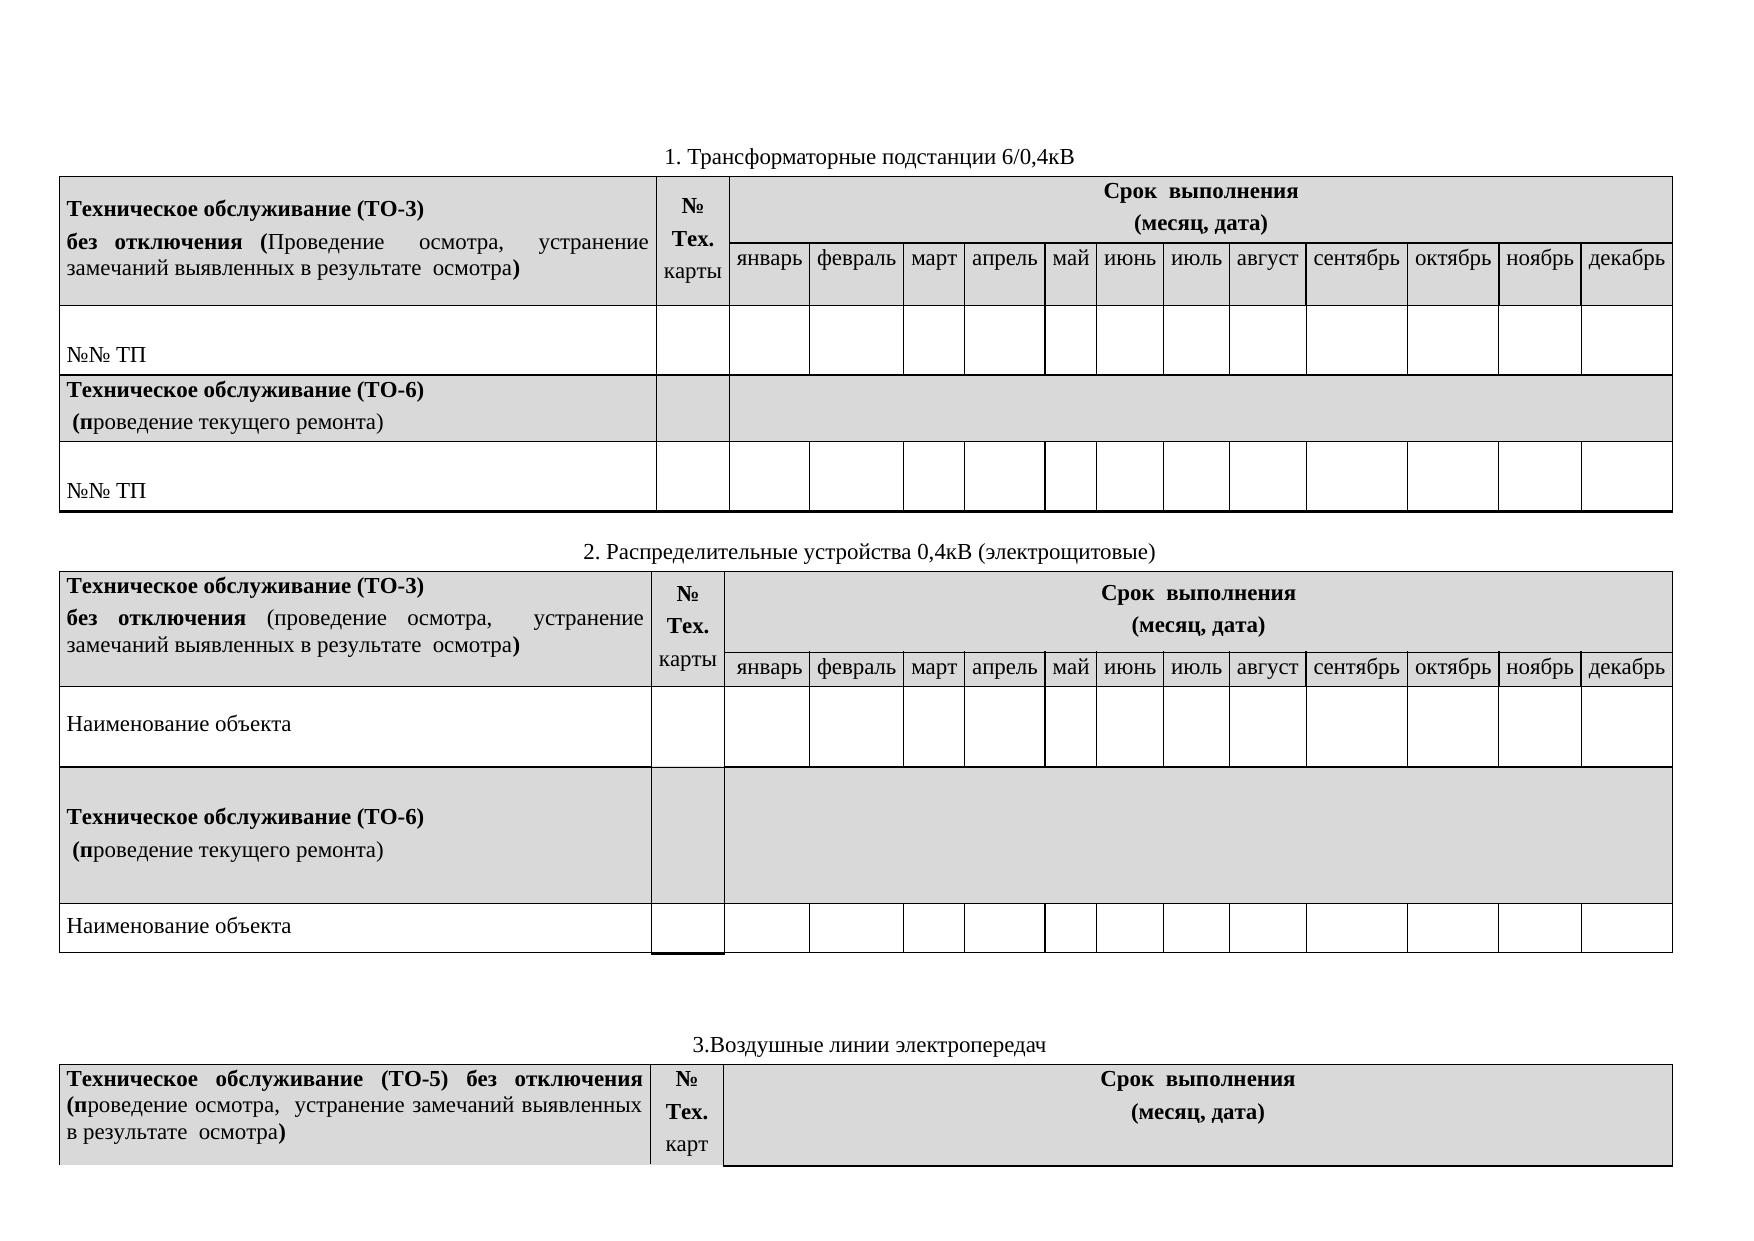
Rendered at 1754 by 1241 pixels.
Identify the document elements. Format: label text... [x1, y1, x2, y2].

table_cell [652, 687, 724, 766]
table_cell [725, 768, 1672, 903]
table_cell август [1230, 653, 1305, 686]
table_cell [730, 376, 1672, 441]
table_cell [657, 306, 729, 374]
table_cell [1499, 306, 1581, 374]
table_cell [1046, 306, 1096, 374]
table_cell Наименование объекта [60, 904, 651, 952]
table_cell №№ ТП [60, 306, 656, 374]
table_cell апрель [965, 244, 1044, 305]
table_cell [1499, 904, 1581, 952]
table_header № Тех. карты [650, 1065, 723, 1165]
table_cell июнь [1097, 653, 1163, 686]
subtitle 1. Трансформаторные подстанции 6/0,4кВ [74, 143, 1665, 169]
table_cell декабрь [1582, 653, 1672, 686]
table_cell [1582, 904, 1672, 952]
table_cell [810, 442, 903, 510]
table_cell сентябрь [1307, 653, 1407, 686]
table_header Срок выполнения (месяц, дата) [725, 572, 1672, 651]
table_cell [725, 687, 809, 766]
table_cell [1097, 687, 1163, 766]
table_cell [965, 442, 1044, 510]
table_header № Тех. карты [652, 572, 724, 686]
table_cell [1046, 442, 1096, 510]
table_cell [810, 306, 903, 374]
subtitle 3.Воздушные линии электропередач [74, 1032, 1665, 1058]
table_cell [1582, 306, 1672, 374]
table_cell [1164, 442, 1229, 510]
table_cell [730, 306, 809, 374]
table_cell [730, 442, 809, 510]
table_cell октябрь [1408, 244, 1498, 305]
table_cell [1097, 442, 1163, 510]
subtitle 2. Распределительные устройства 0,4кВ (электрощитовые) [74, 538, 1665, 564]
table_cell [1230, 306, 1306, 374]
table_cell июнь [1097, 244, 1163, 305]
table_cell [1046, 904, 1096, 952]
table_header Техническое обслуживание (ТО-3) без отключения (Проведение осмотра, устранение замечаний выявленных в результате осмотра) [60, 177, 656, 305]
table_cell [1582, 687, 1672, 766]
table_cell февраль [810, 653, 903, 686]
table_cell [904, 687, 964, 766]
table_cell июль [1164, 244, 1229, 305]
table_cell [1230, 904, 1306, 952]
table_cell [725, 904, 809, 952]
table_cell [904, 306, 964, 374]
table_cell [965, 904, 1044, 952]
table_cell [1408, 306, 1498, 374]
table_cell [1307, 687, 1407, 766]
table_cell март [904, 653, 964, 686]
table_cell [904, 442, 964, 510]
table_cell [1307, 442, 1407, 510]
table_cell [652, 904, 724, 952]
table_cell Наименование объекта [60, 687, 651, 766]
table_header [60, 1065, 650, 1165]
table_cell Техническое обслуживание (ТО-6) (проведение текущего ремонта) [60, 376, 656, 441]
table_cell Техническое обслуживание (ТО-6) (проведение текущего ремонта) [60, 768, 651, 903]
table_cell май [1046, 244, 1096, 305]
table_cell [965, 306, 1044, 374]
table_cell август [1230, 244, 1305, 305]
table_cell ноябрь [1500, 653, 1580, 686]
table_cell [1499, 687, 1581, 766]
table_cell май [1046, 653, 1096, 686]
table_cell [810, 687, 903, 766]
table_cell [1408, 687, 1498, 766]
table_cell [1582, 442, 1672, 510]
table_cell №№ ТП [60, 442, 656, 510]
table_cell [657, 376, 729, 441]
table_cell [810, 904, 903, 952]
table_cell [1046, 687, 1096, 766]
table_cell январь [725, 653, 809, 686]
table_cell [1307, 904, 1407, 952]
table_cell [657, 442, 729, 510]
table_cell [1097, 306, 1163, 374]
table_cell октябрь [1408, 653, 1498, 686]
table_cell январь [730, 244, 809, 305]
table_cell март [904, 244, 964, 305]
table_cell [1164, 687, 1229, 766]
table_cell ноябрь [1500, 244, 1580, 305]
table_cell декабрь [1582, 244, 1672, 305]
table_cell [1164, 904, 1229, 952]
table_cell [1408, 904, 1498, 952]
table_cell [904, 904, 964, 952]
table_cell [1230, 687, 1306, 766]
table_cell февраль [810, 244, 903, 305]
table_cell [1499, 442, 1581, 510]
table_header Срок выполнения (месяц, дата) [730, 177, 1672, 242]
table_header № Тех. карты [657, 177, 729, 305]
table_cell [1230, 442, 1306, 510]
table_header Техническое обслуживание (ТО-3) без отключения (проведение осмотра, устранение замечаний выявленных в результате осмотра) [60, 572, 651, 686]
table_cell [1097, 904, 1163, 952]
table_cell [652, 768, 724, 903]
table_cell июль [1164, 653, 1229, 686]
table_cell апрель [965, 653, 1044, 686]
table_header Срок выполнения (месяц, дата) [724, 1065, 1672, 1165]
table_cell [1307, 306, 1407, 374]
table_cell сентябрь [1307, 244, 1407, 305]
table_cell [965, 687, 1044, 766]
table_cell [1408, 442, 1498, 510]
table_cell [1164, 306, 1229, 374]
